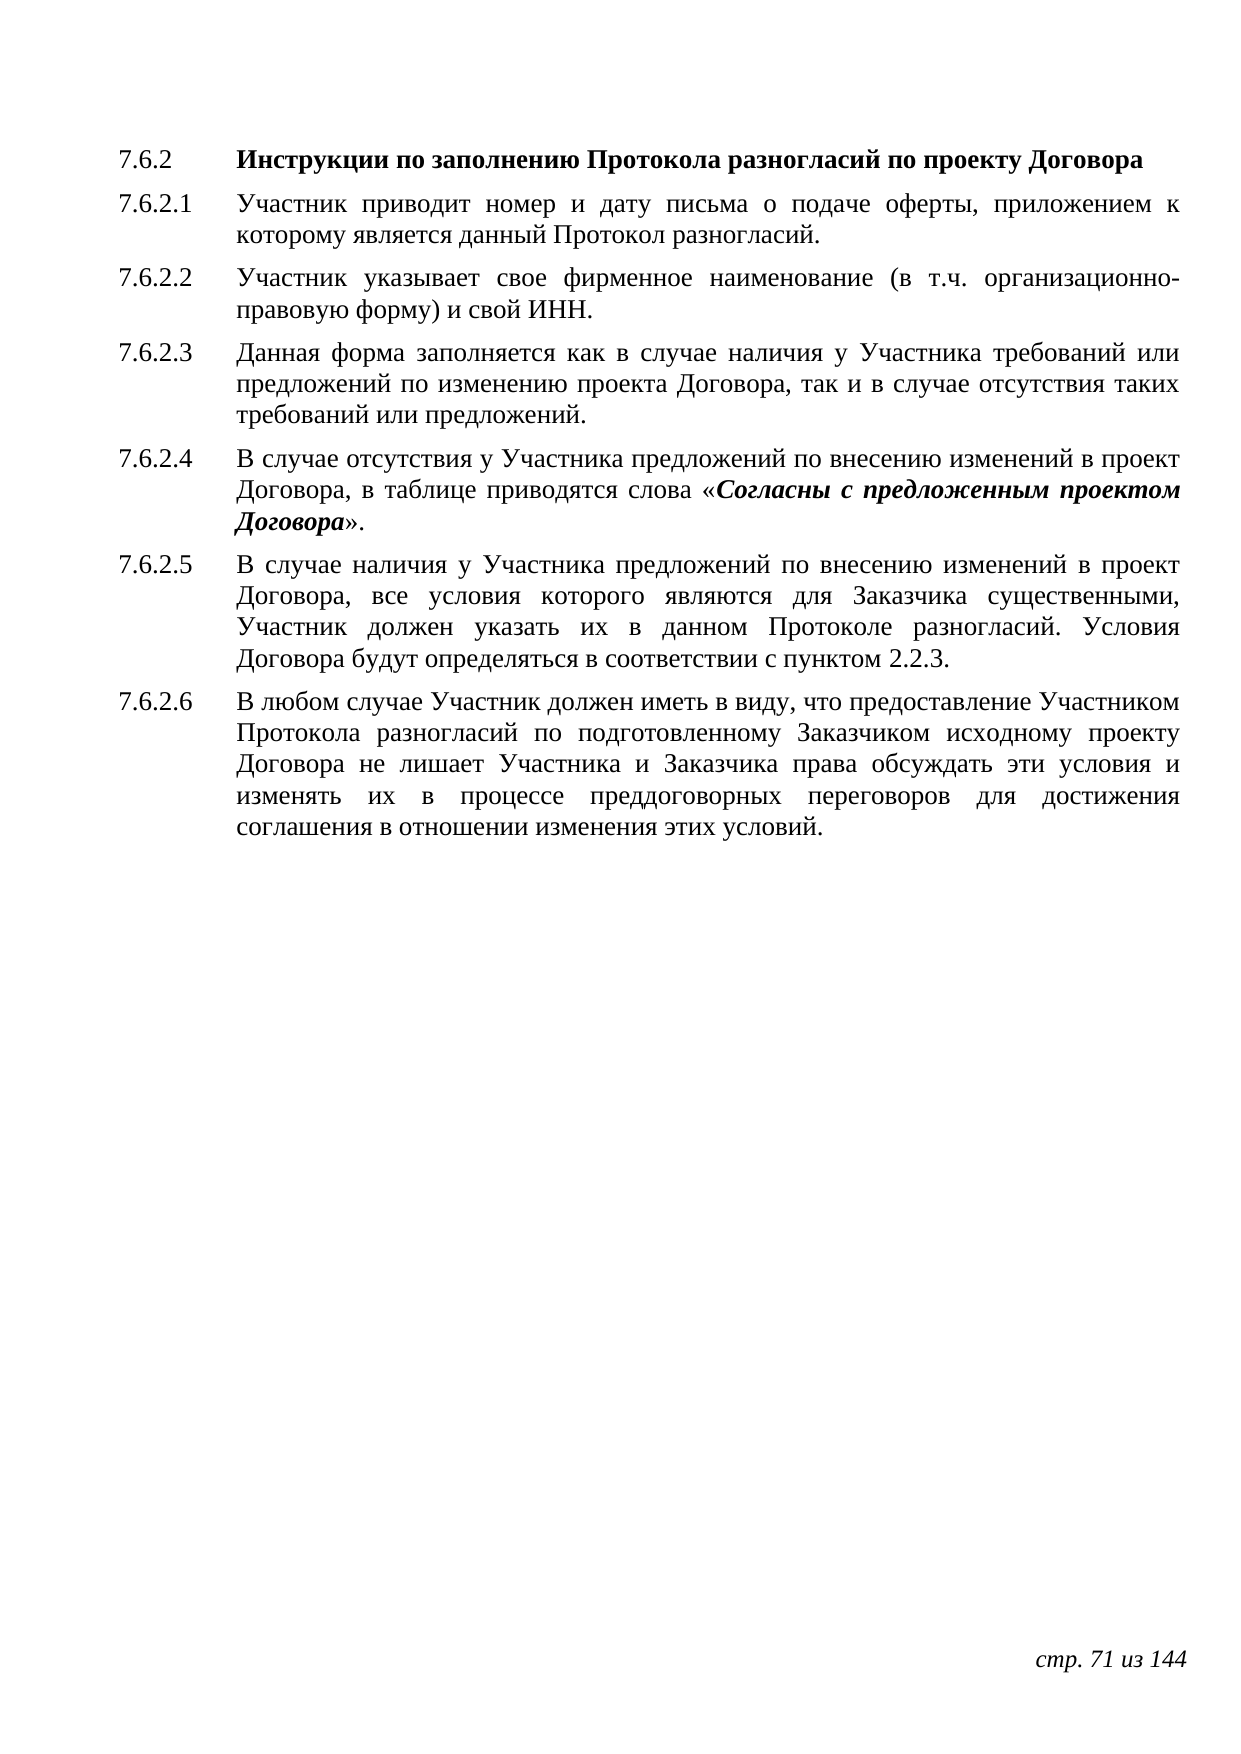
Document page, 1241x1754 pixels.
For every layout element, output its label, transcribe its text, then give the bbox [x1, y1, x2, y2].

text В случае отсутствия у Участника предложений по внесению изменений в проект Договора, в таблице приводятся слова «Согласны с предложенным проектом Договора». [118, 442, 1181, 536]
text Участник приводит номер и дату письма о подаче оферты, приложением к которому является данный Протокол разногласий. [118, 187, 1181, 249]
text В любом случае Участник должен иметь в виду, что предоставление Участником Протокола разногласий по подготовленному Заказчиком исходному проекту Договора не лишает Участника и Заказчика права обсуждать эти условия и изменять их в процессе преддоговорных переговоров для достижения соглашения в отношении изменения этих условий. [118, 685, 1181, 841]
text Участник указывает свое фирменное наименование (в т.ч. организационно-правовую форму) и свой ИНН. [118, 262, 1181, 324]
text В случае наличия у Участника предложений по внесению изменений в проект Договора, все условия которого являются для Заказчика существенными, Участник должен указать их в данном Протоколе разногласий. Условия Договора будут определяться в соответствии с пунктом 2.2.3. [118, 548, 1181, 673]
text Инструкции по заполнению Протокола разногласий по проекту Договора [118, 143, 1181, 174]
text Данная форма заполняется как в случае наличия у Участника требований или предложений по изменению проекта Договора, так и в случае отсутствия таких требований или предложений. [118, 336, 1181, 430]
